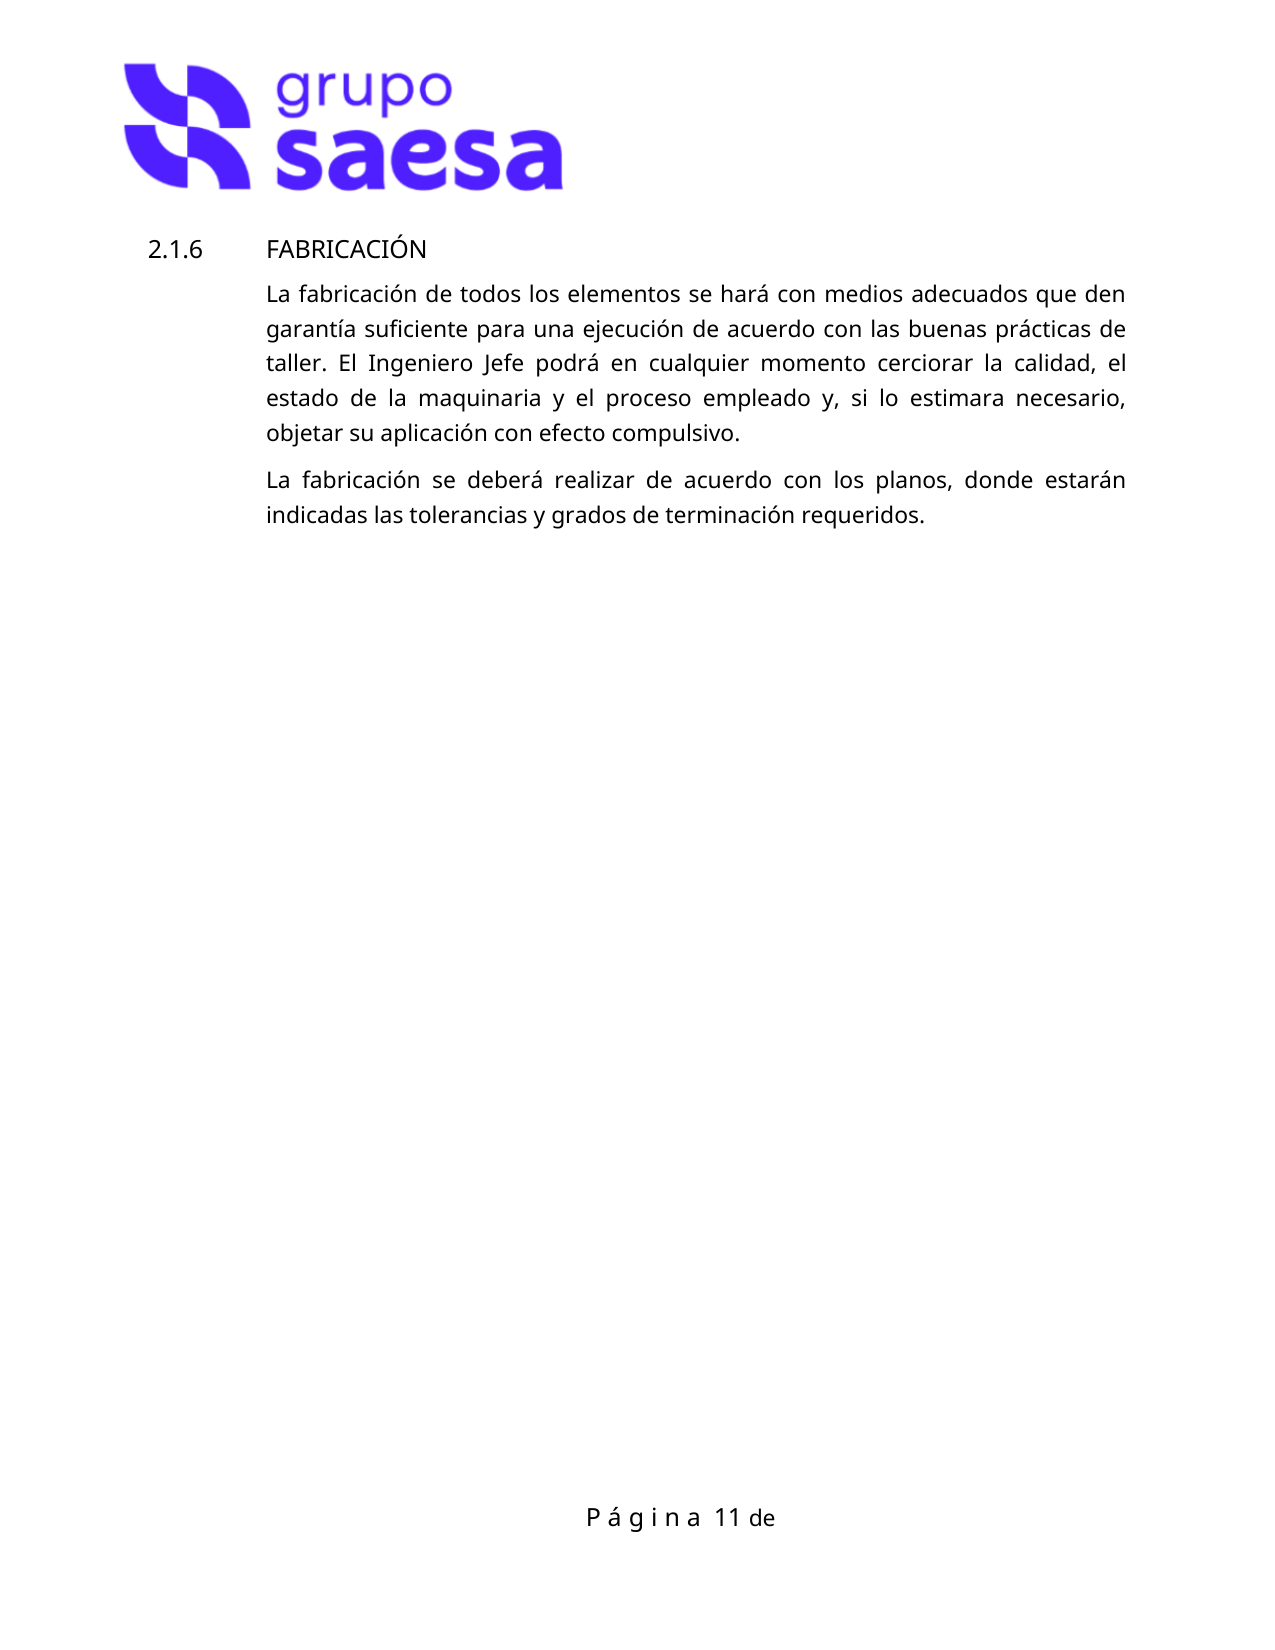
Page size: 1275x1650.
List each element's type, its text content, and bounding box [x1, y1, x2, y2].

picture [112, 54, 569, 195]
text La fabricación de todos los elementos se hará con medios adecuados que den garantía suficiente para una ejecución de acuerdo con las buenas prácticas de taller. El Ingeniero Jefe podrá en cualquier momento cerciorar la calidad, el estado de la maquinaria y el proceso empleado y, si lo estimara necesario, objetar su aplicación con efecto compulsivo. [266, 278, 1128, 448]
text La fabricación se deberá realizar de acuerdo con los planos, donde estarán indicadas las tolerancias y grados de terminación requeridos. [266, 464, 1127, 530]
subtitle FABRICACIÓN [148, 231, 1162, 265]
